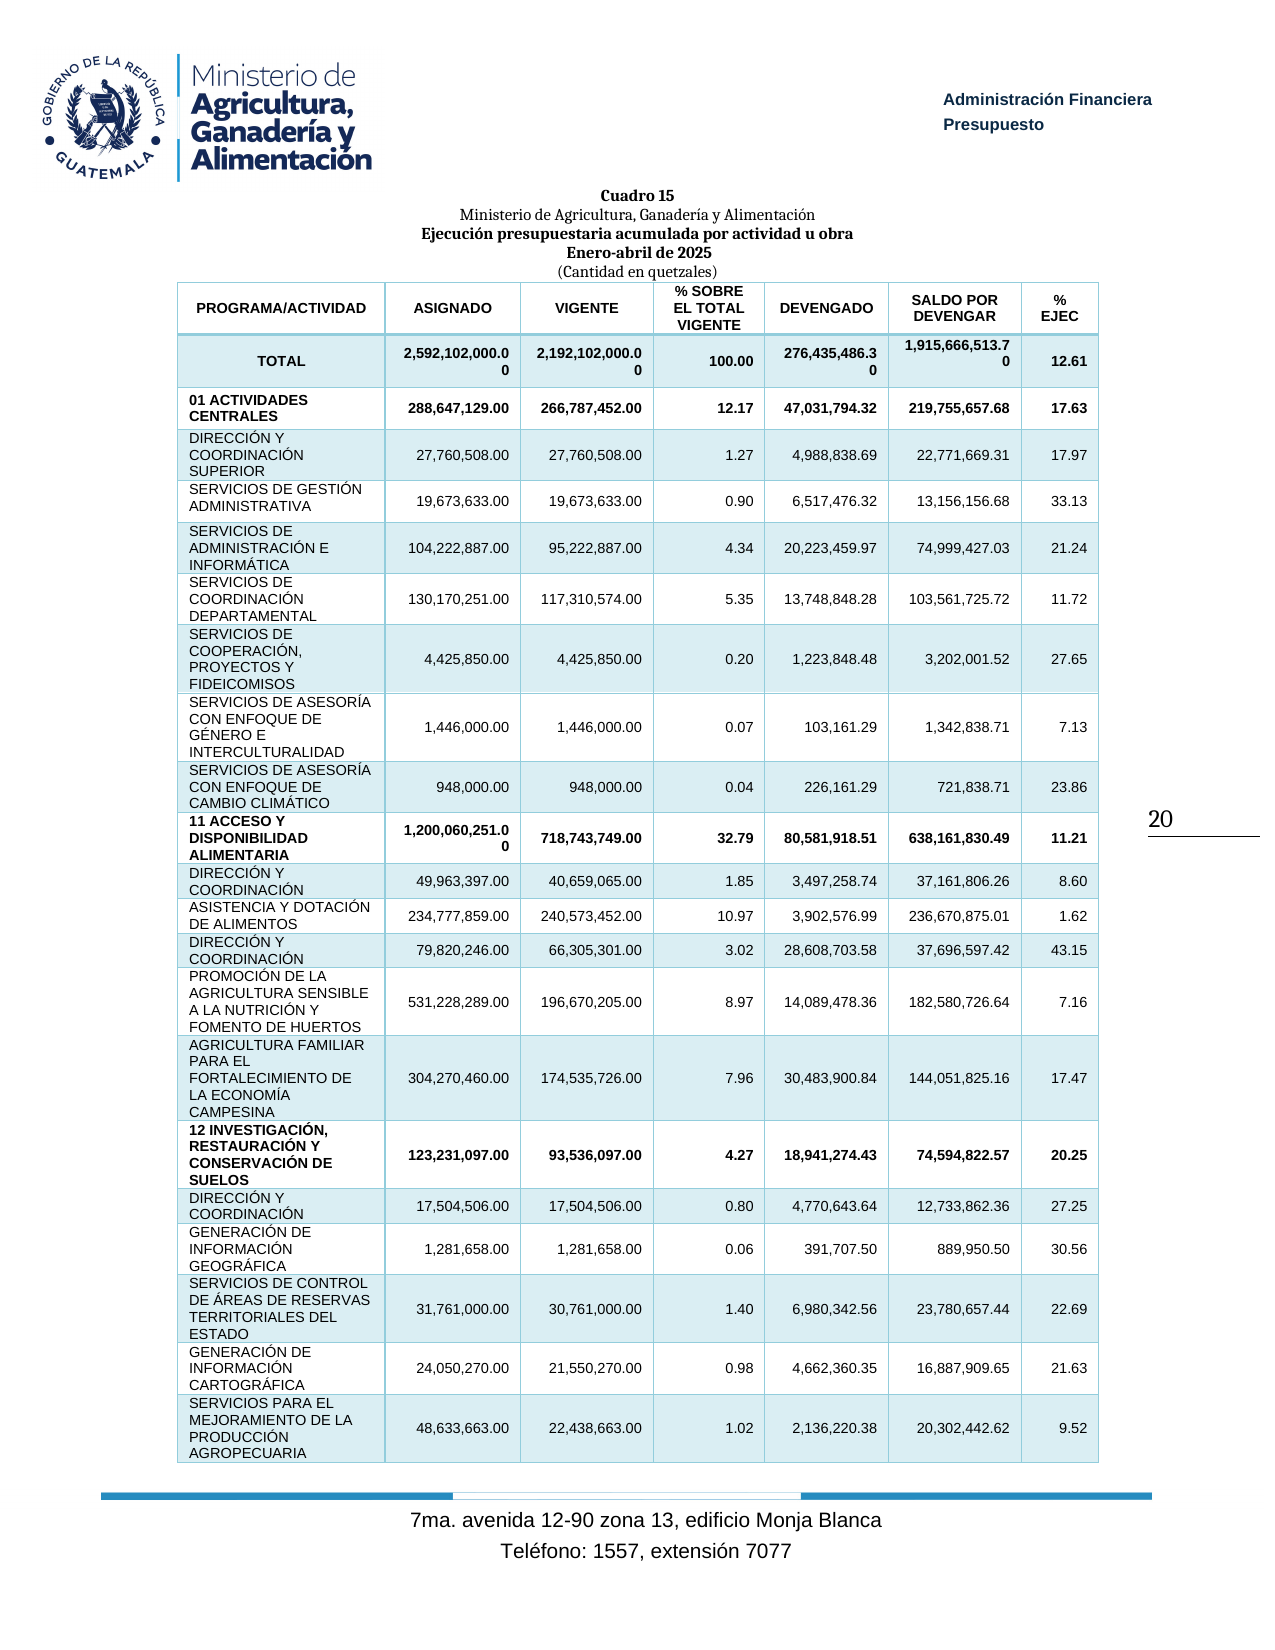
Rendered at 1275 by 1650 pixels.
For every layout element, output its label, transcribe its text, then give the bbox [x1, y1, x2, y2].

table_cell 1,281,658.00 [521, 1224, 653, 1274]
table_cell TOTAL [178, 336, 384, 387]
table_cell 11.21 [1022, 813, 1098, 863]
table_cell 4,770,643.64 [765, 1189, 888, 1223]
table_cell 266,787,452.00 [521, 388, 653, 428]
table_cell 234,777,859.00 [386, 899, 520, 932]
table_cell 0.90 [654, 481, 764, 522]
table_cell 5.35 [654, 574, 764, 624]
table_cell 23,780,657.44 [889, 1275, 1021, 1342]
table_cell 19,673,633.00 [521, 481, 653, 522]
text Ministerio de Agricultura, Ganadería y Alimentación [177, 205, 1098, 224]
table_cell SERVICIOS DE COOPERACIÓN, PROYECTOS Y FIDEICOMISOS [178, 625, 384, 692]
table_cell 01 ACTIVIDADES CENTRALES [178, 388, 384, 428]
table_cell 95,222,887.00 [521, 523, 653, 573]
table_cell 1.27 [654, 430, 764, 480]
table_cell 10.97 [654, 899, 764, 932]
table_cell 18,941,274.43 [765, 1121, 888, 1188]
table_cell 889,950.50 [889, 1224, 1021, 1274]
picture [0, 1483, 1264, 1509]
table_cell 1,200,060,251.00 [386, 813, 520, 863]
table_cell 9.52 [1022, 1395, 1098, 1462]
table_cell 1.62 [1022, 899, 1098, 932]
table_cell 4,425,850.00 [386, 625, 520, 692]
table_cell 2,192,102,000.00 [521, 336, 653, 387]
table_cell SERVICIOS DE COORDINACIÓN DEPARTAMENTAL [178, 574, 384, 624]
table_cell 236,670,875.01 [889, 899, 1021, 932]
table_cell 47,031,794.32 [765, 388, 888, 428]
text Enero-abril de 2025 [177, 243, 1098, 263]
table_cell 1,223,848.48 [765, 625, 888, 692]
table_cell 7.13 [1022, 694, 1098, 761]
table_cell GENERACIÓN DE INFORMACIÓN CARTOGRÁFICA [178, 1343, 384, 1394]
table_cell SERVICIOS DE ASESORÍA CON ENFOQUE DE CAMBIO CLIMÁTICO [178, 762, 384, 812]
table_cell 638,161,830.49 [889, 813, 1021, 863]
table_cell 12.17 [654, 388, 764, 428]
table_cell 1.85 [654, 864, 764, 898]
table_cell 21.24 [1022, 523, 1098, 573]
table_header SALDO POR DEVENGAR [889, 283, 1021, 333]
table_cell 17.63 [1022, 388, 1098, 428]
table_cell 49,963,397.00 [386, 864, 520, 898]
table_cell DIRECCIÓN Y COORDINACIÓN [178, 864, 384, 898]
table_cell 182,580,726.64 [889, 968, 1021, 1035]
table_cell 7.96 [654, 1036, 764, 1120]
table_cell 2,592,102,000.00 [386, 336, 520, 387]
text Cuadro 15 [177, 186, 1098, 205]
table_cell 0.07 [654, 694, 764, 761]
table_header % EJEC [1022, 283, 1098, 333]
table_cell 721,838.71 [889, 762, 1021, 812]
table_cell SERVICIOS DE ADMINISTRACIÓN E INFORMÁTICA [178, 523, 384, 573]
table_cell 1.02 [654, 1395, 764, 1462]
table_cell 19,673,633.00 [386, 481, 520, 522]
table_cell 6,980,342.56 [765, 1275, 888, 1342]
table_cell 304,270,460.00 [386, 1036, 520, 1120]
table_cell 948,000.00 [521, 762, 653, 812]
table_cell ASISTENCIA Y DOTACIÓN DE ALIMENTOS [178, 899, 384, 932]
text (Cantidad en quetzales) [177, 263, 1098, 282]
table_cell 3,202,001.52 [889, 625, 1021, 692]
table_cell 22.69 [1022, 1275, 1098, 1342]
table_cell 43.15 [1022, 934, 1098, 967]
table_cell DIRECCIÓN Y COORDINACIÓN [178, 1189, 384, 1223]
table_cell 13,156,156.68 [889, 481, 1021, 522]
table_cell 21,550,270.00 [521, 1343, 653, 1394]
table_cell 40,659,065.00 [521, 864, 653, 898]
table_cell 80,581,918.51 [765, 813, 888, 863]
table_cell 79,820,246.00 [386, 934, 520, 967]
table_cell 174,535,726.00 [521, 1036, 653, 1120]
table_cell 37,696,597.42 [889, 934, 1021, 967]
table_cell 3.02 [654, 934, 764, 967]
table_cell DIRECCIÓN Y COORDINACIÓN SUPERIOR [178, 430, 384, 480]
table_cell AGRICULTURA FAMILIAR PARA EL FORTALECIMIENTO DE LA ECONOMÍA CAMPESINA [178, 1036, 384, 1120]
table_cell 276,435,486.30 [765, 336, 888, 387]
table_cell 13,748,848.28 [765, 574, 888, 624]
table_cell 93,536,097.00 [521, 1121, 653, 1188]
table_cell 23.86 [1022, 762, 1098, 812]
table_cell 21.63 [1022, 1343, 1098, 1394]
picture [32, 46, 386, 192]
table_cell 12.61 [1022, 336, 1098, 387]
table_cell 11.72 [1022, 574, 1098, 624]
table_cell 391,707.50 [765, 1224, 888, 1274]
table_cell 17.47 [1022, 1036, 1098, 1120]
table_cell 4,662,360.35 [765, 1343, 888, 1394]
table_cell DIRECCIÓN Y COORDINACIÓN [178, 934, 384, 967]
table_cell 22,438,663.00 [521, 1395, 653, 1462]
table_cell 219,755,657.68 [889, 388, 1021, 428]
table_cell GENERACIÓN DE INFORMACIÓN GEOGRÁFICA [178, 1224, 384, 1274]
table_cell 196,670,205.00 [521, 968, 653, 1035]
table_cell 20.25 [1022, 1121, 1098, 1188]
table_cell 0.20 [654, 625, 764, 692]
table_cell 1,342,838.71 [889, 694, 1021, 761]
table_cell 11 ACCESO Y DISPONIBILIDAD ALIMENTARIA [178, 813, 384, 863]
table_cell 12,733,862.36 [889, 1189, 1021, 1223]
table_cell 32.79 [654, 813, 764, 863]
table_header % SOBRE EL TOTAL VIGENTE [654, 283, 764, 333]
table_cell 28,608,703.58 [765, 934, 888, 967]
table_cell 4.34 [654, 523, 764, 573]
table_cell 48,633,663.00 [386, 1395, 520, 1462]
table_cell 240,573,452.00 [521, 899, 653, 932]
table_cell 20,223,459.97 [765, 523, 888, 573]
table_cell 30,761,000.00 [521, 1275, 653, 1342]
table_cell 17.97 [1022, 430, 1098, 480]
table_cell 74,594,822.57 [889, 1121, 1021, 1188]
table_cell 144,051,825.16 [889, 1036, 1021, 1120]
table_cell 948,000.00 [386, 762, 520, 812]
table_cell 1,446,000.00 [521, 694, 653, 761]
table_cell 1,281,658.00 [386, 1224, 520, 1274]
table_cell 31,761,000.00 [386, 1275, 520, 1342]
table_cell 2,136,220.38 [765, 1395, 888, 1462]
table_cell 6,517,476.32 [765, 481, 888, 522]
table_cell 33.13 [1022, 481, 1098, 522]
table_cell 4,425,850.00 [521, 625, 653, 692]
table_cell 123,231,097.00 [386, 1121, 520, 1188]
table_cell 17,504,506.00 [386, 1189, 520, 1223]
table_header ASIGNADO [386, 283, 520, 333]
table_cell 27.65 [1022, 625, 1098, 692]
table_cell 3,902,576.99 [765, 899, 888, 932]
table_cell 16,887,909.65 [889, 1343, 1021, 1394]
table_cell 24,050,270.00 [386, 1343, 520, 1394]
table_cell 0.80 [654, 1189, 764, 1223]
table_cell 718,743,749.00 [521, 813, 653, 863]
table_header VIGENTE [521, 283, 653, 333]
table_cell 66,305,301.00 [521, 934, 653, 967]
table_cell 104,222,887.00 [386, 523, 520, 573]
table_cell 226,161.29 [765, 762, 888, 812]
table_cell 27.25 [1022, 1189, 1098, 1223]
table_cell SERVICIOS DE ASESORÍA CON ENFOQUE DE GÉNERO E INTERCULTURALIDAD [178, 694, 384, 761]
text Ejecución presupuestaria acumulada por actividad u obra [177, 224, 1098, 243]
table_cell 30,483,900.84 [765, 1036, 888, 1120]
table_cell 27,760,508.00 [386, 430, 520, 480]
table_cell 117,310,574.00 [521, 574, 653, 624]
table_cell 4,988,838.69 [765, 430, 888, 480]
table_cell 0.06 [654, 1224, 764, 1274]
table_cell 1.40 [654, 1275, 764, 1342]
table_cell SERVICIOS DE GESTIÓN ADMINISTRATIVA [178, 481, 384, 522]
table_cell 7.16 [1022, 968, 1098, 1035]
table_cell 12 INVESTIGACIÓN, RESTAURACIÓN Y CONSERVACIÓN DE SUELOS [178, 1121, 384, 1188]
table_cell 531,228,289.00 [386, 968, 520, 1035]
table_cell 30.56 [1022, 1224, 1098, 1274]
table_cell 130,170,251.00 [386, 574, 520, 624]
table_cell 14,089,478.36 [765, 968, 888, 1035]
table_header DEVENGADO [765, 283, 888, 333]
table_cell 22,771,669.31 [889, 430, 1021, 480]
table_header PROGRAMA/ACTIVIDAD [178, 283, 384, 333]
table_cell PROMOCIÓN DE LA AGRICULTURA SENSIBLE A LA NUTRICIÓN Y FOMENTO DE HUERTOS [178, 968, 384, 1035]
table_cell 3,497,258.74 [765, 864, 888, 898]
table_cell SERVICIOS DE CONTROL DE ÁREAS DE RESERVAS TERRITORIALES DEL ESTADO [178, 1275, 384, 1342]
table_cell 4.27 [654, 1121, 764, 1188]
table_cell 27,760,508.00 [521, 430, 653, 480]
table_cell 0.04 [654, 762, 764, 812]
table_cell 8.97 [654, 968, 764, 1035]
table_cell 1,915,666,513.70 [889, 336, 1021, 387]
table_cell 1,446,000.00 [386, 694, 520, 761]
table_cell SERVICIOS PARA EL MEJORAMIENTO DE LA PRODUCCIÓN AGROPECUARIA [178, 1395, 384, 1462]
table_cell 103,161.29 [765, 694, 888, 761]
table_cell 103,561,725.72 [889, 574, 1021, 624]
table_cell 0.98 [654, 1343, 764, 1394]
table_cell 100.00 [654, 336, 764, 387]
table_cell 8.60 [1022, 864, 1098, 898]
table_cell 17,504,506.00 [521, 1189, 653, 1223]
table_cell 37,161,806.26 [889, 864, 1021, 898]
table_cell 288,647,129.00 [386, 388, 520, 428]
table_cell 20,302,442.62 [889, 1395, 1021, 1462]
table_cell 74,999,427.03 [889, 523, 1021, 573]
